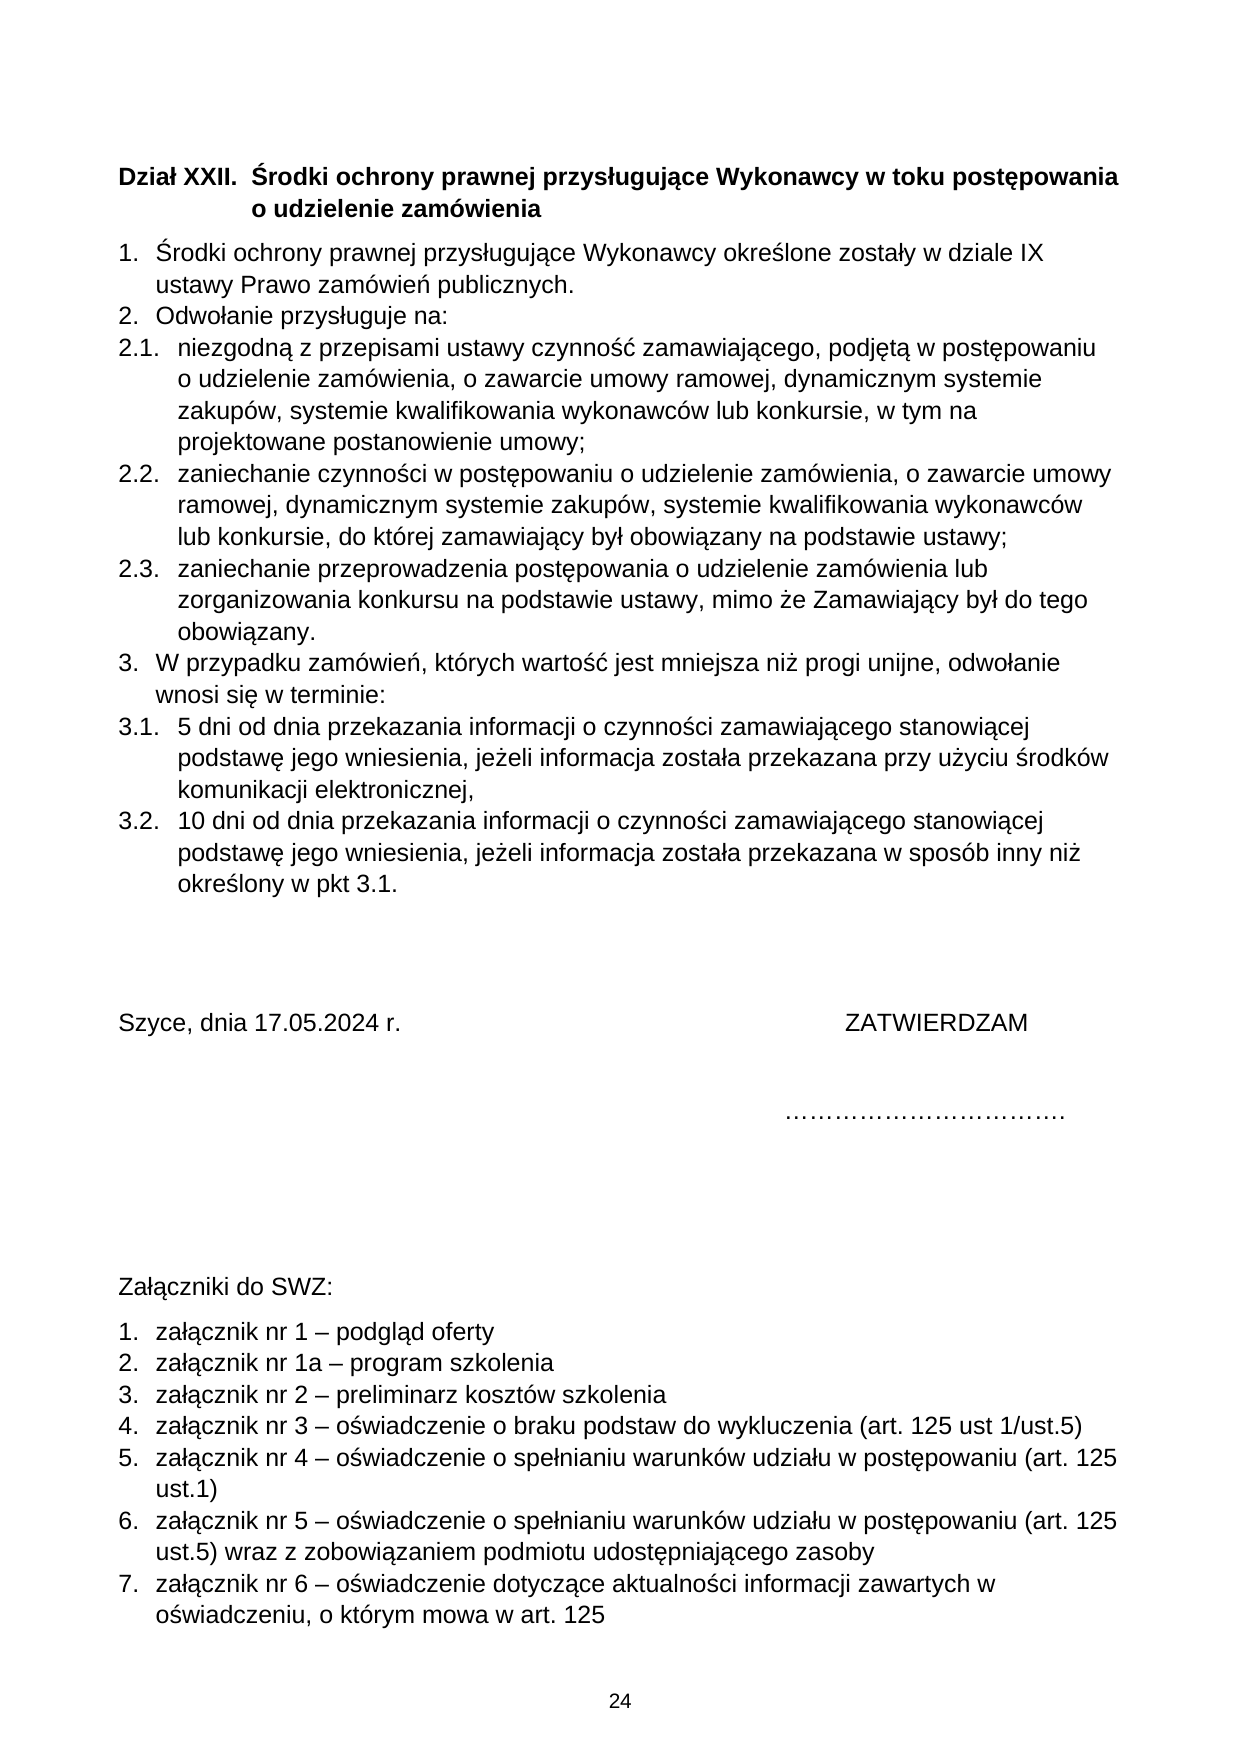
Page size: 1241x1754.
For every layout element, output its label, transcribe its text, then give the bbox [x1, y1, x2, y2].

list zaniechanie czynności w postępowaniu o udzielenie zamówienia, o zawarcie umowy ramowej, dynamicznym systemie zakupów, systemie kwalifikowania wykonawców lub konkursie, do której zamawiający był obowiązany na podstawie ustawy; [118, 459, 1122, 551]
list Środki ochrony prawnej przysługujące Wykonawcy w toku postępowania o udzielenie zamówienia [118, 162, 1122, 223]
list niezgodną z przepisami ustawy czynność zamawiającego, podjętą w postępowaniu o udzielenie zamówienia, o zawarcie umowy ramowej, dynamicznym systemie zakupów, systemie kwalifikowania wykonawców lub konkursie, w tym na projektowane postanowienie umowy; [118, 333, 1122, 456]
list Odwołanie przysługuje na: [118, 301, 1122, 330]
list załącznik nr 4 – oświadczenie o spełnianiu warunków udziału w postępowaniu (art. 125 ust.1) [118, 1443, 1122, 1503]
list W przypadku zamówień, których wartość jest mniejsza niż progi unijne, odwołanie wnosi się w terminie: [118, 648, 1122, 709]
list załącznik nr 5 – oświadczenie o spełnianiu warunków udziału w postępowaniu (art. 125 ust.5) wraz z zobowiązaniem podmiotu udostępniającego zasoby [118, 1506, 1122, 1566]
list 10 dni od dnia przekazania informacji o czynności zamawiającego stanowiącej podstawę jego wniesienia, jeżeli informacja została przekazana w sposób inny niż określony w pkt 3.1. [118, 806, 1122, 898]
list załącznik nr 6 – oświadczenie dotyczące aktualności informacji zawartych w oświadczeniu, o którym mowa w art. 125 [118, 1569, 1122, 1629]
list zaniechanie przeprowadzenia postępowania o udzielenie zamówienia lub zorganizowania konkursu na podstawie ustawy, mimo że Zamawiający był do tego obowiązany. [118, 554, 1122, 646]
text ……………………………. [118, 1096, 1122, 1125]
list Środki ochrony prawnej przysługujące Wykonawcy określone zostały w dziale IX ustawy Prawo zamówień publicznych. [118, 238, 1122, 298]
list załącznik nr 1a – program szkolenia [118, 1348, 1122, 1377]
list 5 dni od dnia przekazania informacji o czynności zamawiającego stanowiącej podstawę jego wniesienia, jeżeli informacja została przekazana przy użyciu środków komunikacji elektronicznej, [118, 711, 1122, 803]
list załącznik nr 1 – podgląd oferty [118, 1316, 1122, 1345]
text Załączniki do SWZ: [118, 1272, 1122, 1301]
text Szyce, dnia 17.05.2024 r. ZATWIERDZAM [118, 1008, 1122, 1037]
list załącznik nr 3 – oświadczenie o braku podstaw do wykluczenia (art. 125 ust 1/ust.5) [118, 1411, 1122, 1440]
list załącznik nr 2 – preliminarz kosztów szkolenia [118, 1379, 1122, 1408]
